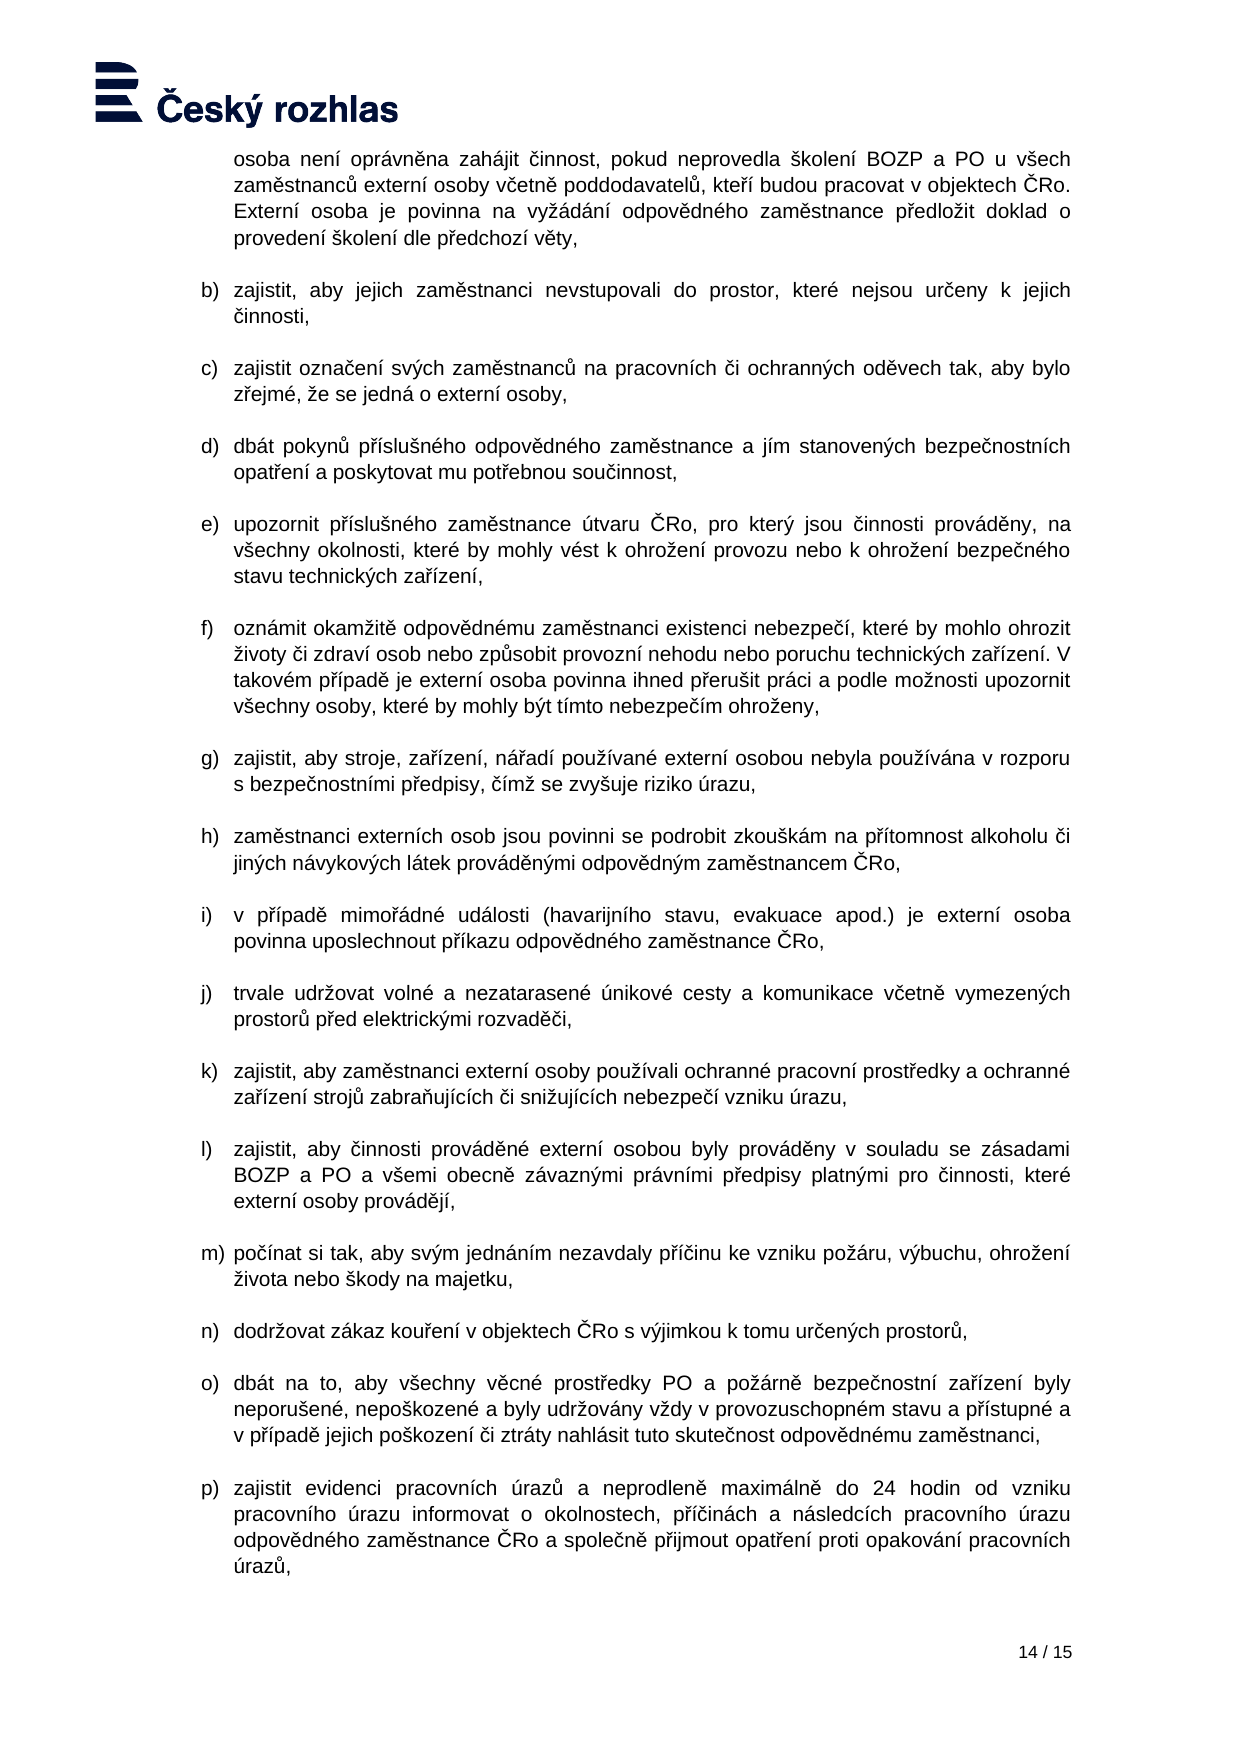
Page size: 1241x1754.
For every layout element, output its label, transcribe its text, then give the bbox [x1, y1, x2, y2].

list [201, 146, 1072, 250]
list zajistit evidenci pracovních úrazů a neprodleně maximálně do 24 hodin od vzniku pracovního úrazu informovat o okolnostech, příčinách a následcích pracovního úrazu odpovědného zaměstnance ČRo a společně přijmout opatření proti opakování pracovních úrazů, [201, 1474, 1072, 1578]
list zajistit označení svých zaměstnanců na pracovních či ochranných oděvech tak, aby bylo zřejmé, že se jedná o externí osoby, [201, 354, 1072, 406]
list zajistit, aby činnosti prováděné externí osobou byly prováděny v souladu se zásadami BOZP a PO a všemi obecně závaznými právními předpisy platnými pro činnosti, které externí osoby provádějí, [201, 1136, 1072, 1214]
list zajistit, aby zaměstnanci externí osoby používali ochranné pracovní prostředky a ochranné zařízení strojů zabraňujících či snižujících nebezpečí vzniku úrazu, [201, 1057, 1072, 1109]
list v případě mimořádné události (havarijního stavu, evakuace apod.) je externí osoba povinna uposlechnout příkazu odpovědného zaměstnance ČRo, [201, 901, 1072, 953]
list dbát pokynů příslušného odpovědného zaměstnance a jím stanovených bezpečnostních opatření a poskytovat mu potřebnou součinnost, [201, 432, 1072, 484]
picture [95, 62, 398, 128]
list dodržovat zákaz kouření v objektech ČRo s výjimkou k tomu určených prostorů, [201, 1318, 1072, 1344]
list upozornit příslušného zaměstnance útvaru ČRo, pro který jsou činnosti prováděny, na všechny okolnosti, které by mohly vést k ohrožení provozu nebo k ohrožení bezpečného stavu technických zařízení, [201, 511, 1072, 589]
list počínat si tak, aby svým jednáním nezavdaly příčinu ke vzniku požáru, výbuchu, ohrožení života nebo škody na majetku, [201, 1240, 1072, 1292]
list dbát na to, aby všechny věcné prostředky PO a požárně bezpečnostní zařízení byly neporušené, nepoškozené a byly udržovány vždy v provozuschopném stavu a přístupné a v případě jejich poškození či ztráty nahlásit tuto skutečnost odpovědnému zaměstnanci, [201, 1370, 1072, 1448]
list zaměstnanci externích osob jsou povinni se podrobit zkouškám na přítomnost alkoholu či jiných návykových látek prováděnými odpovědným zaměstnancem ČRo, [201, 823, 1072, 875]
list zajistit, aby stroje, zařízení, nářadí používané externí osobou nebyla používána v rozporu s bezpečnostními předpisy, čímž se zvyšuje riziko úrazu, [201, 745, 1072, 797]
list zajistit, aby jejich zaměstnanci nevstupovali do prostor, které nejsou určeny k jejich činnosti, [201, 276, 1072, 328]
list trvale udržovat volné a nezatarasené únikové cesty a komunikace včetně vymezených prostorů před elektrickými rozvaděči, [201, 979, 1072, 1031]
list oznámit okamžitě odpovědnému zaměstnanci existenci nebezpečí, které by mohlo ohrozit životy či zdraví osob nebo způsobit provozní nehodu nebo poruchu technických zařízení. V takovém případě je externí osoba povinna ihned přerušit práci a podle možnosti upozornit všechny osoby, které by mohly být tímto nebezpečím ohroženy, [201, 615, 1072, 719]
